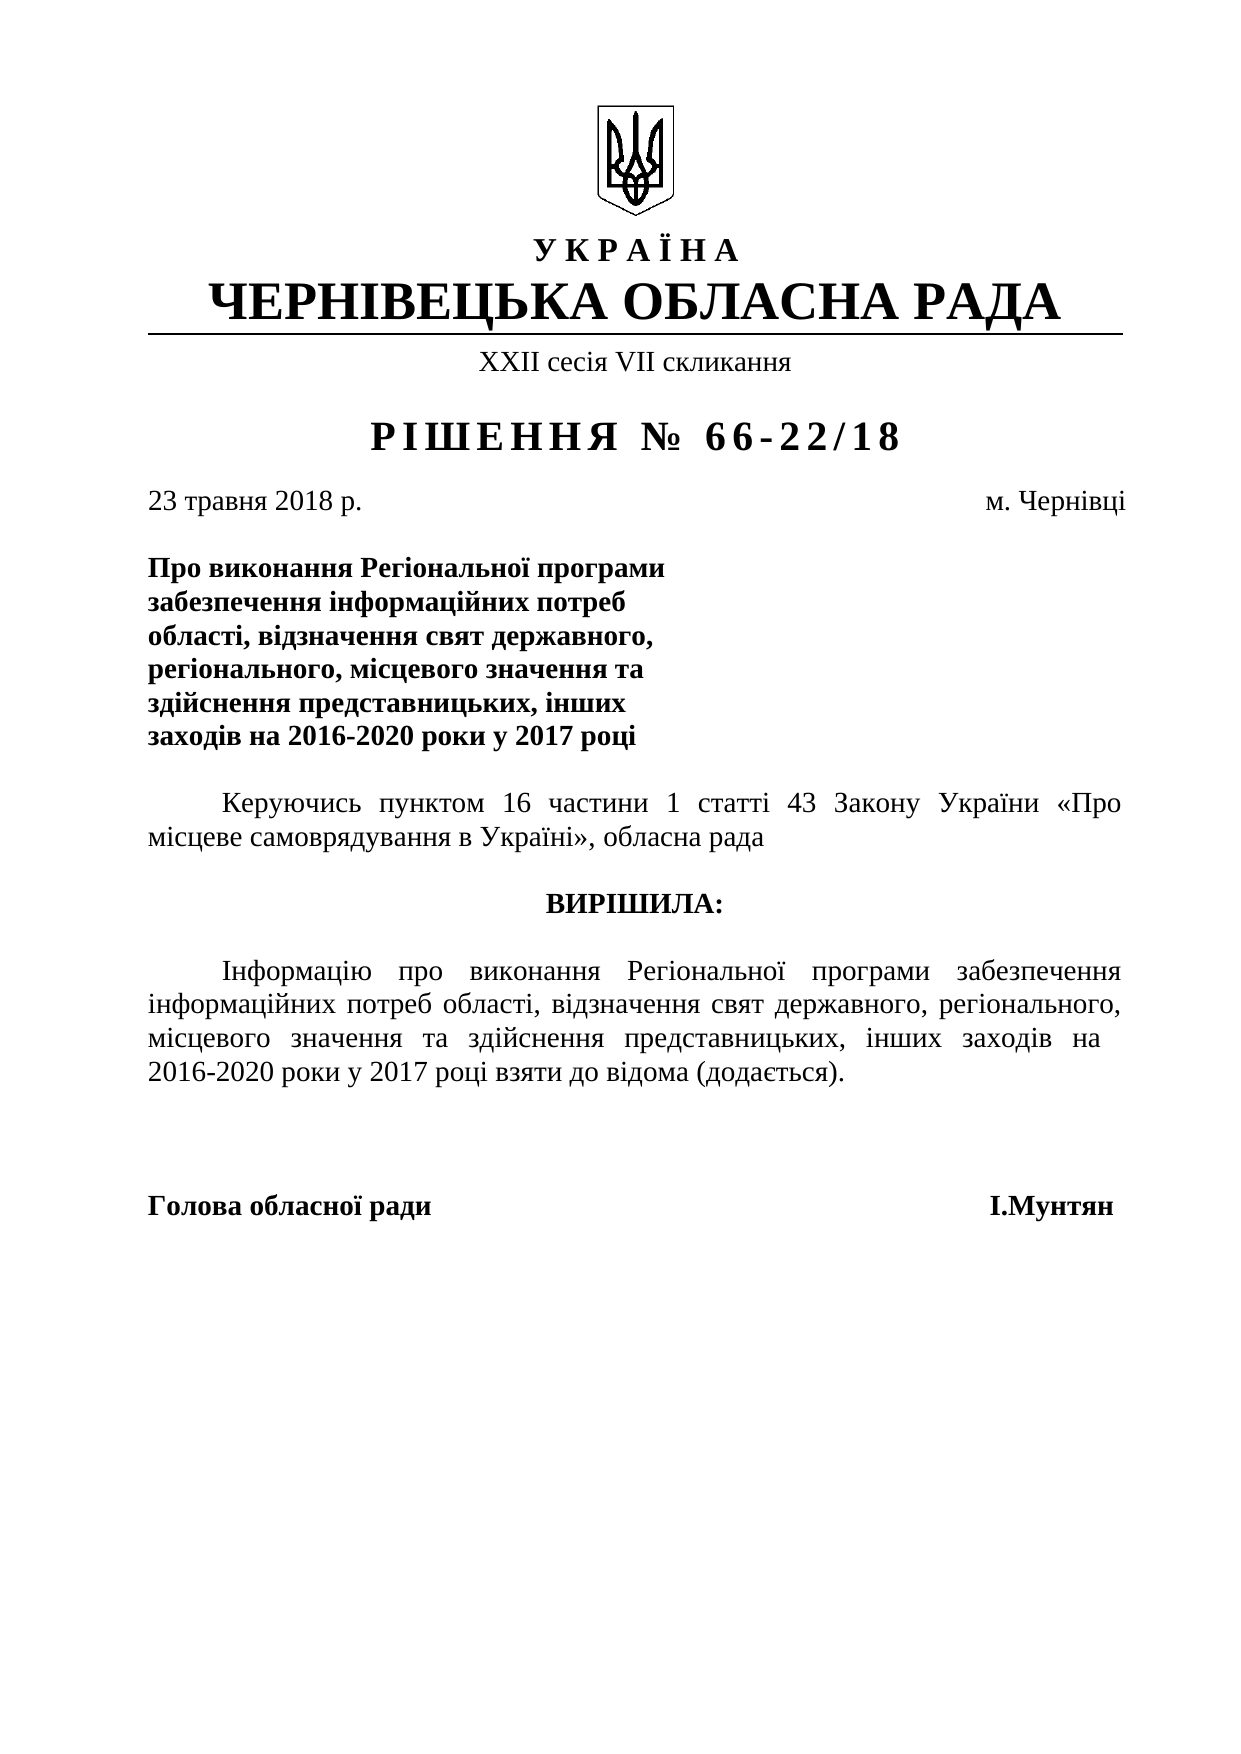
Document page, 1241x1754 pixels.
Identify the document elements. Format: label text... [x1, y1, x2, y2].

list Інформацію про виконання Регіональної програми забезпечення інформаційних потреб області, відзначення свят державного, регіонального, місцевого значення та здійснення представницьких, інших заходів на 2016-2020 роки у 2017 році взяти до відома (додається). [148, 953, 1122, 1087]
table_header 23 травня 2018 р. [148, 484, 580, 517]
subtitle РІШЕННЯ № 66-22/18 [148, 411, 1122, 459]
table_header м. Чернівці [580, 484, 1137, 517]
text У К Р А Ї Н А [148, 219, 1123, 269]
text Про виконання Регіональної програми забезпечення інформаційних потреб області, відзначення свят державного, регіонального, місцевого значення та здійснення представницьких, інших заходів на 2016-2020 роки у 2017 році [148, 551, 709, 752]
subtitle ХХІІ сесія VІІ скликання [148, 344, 1122, 378]
text Голова обласної ради І.Мунтян [148, 1188, 1122, 1221]
text Керуючись пунктом 16 частини 1 статті 43 Закону України «Про місцеве самоврядування в Україні», обласна рада [148, 785, 1122, 852]
picture [595, 103, 676, 219]
text ВИРІШИЛА: [148, 886, 1122, 919]
subtitle ЧЕРНІВЕЦЬКА ОБЛАСНА РАДА [148, 269, 1123, 333]
